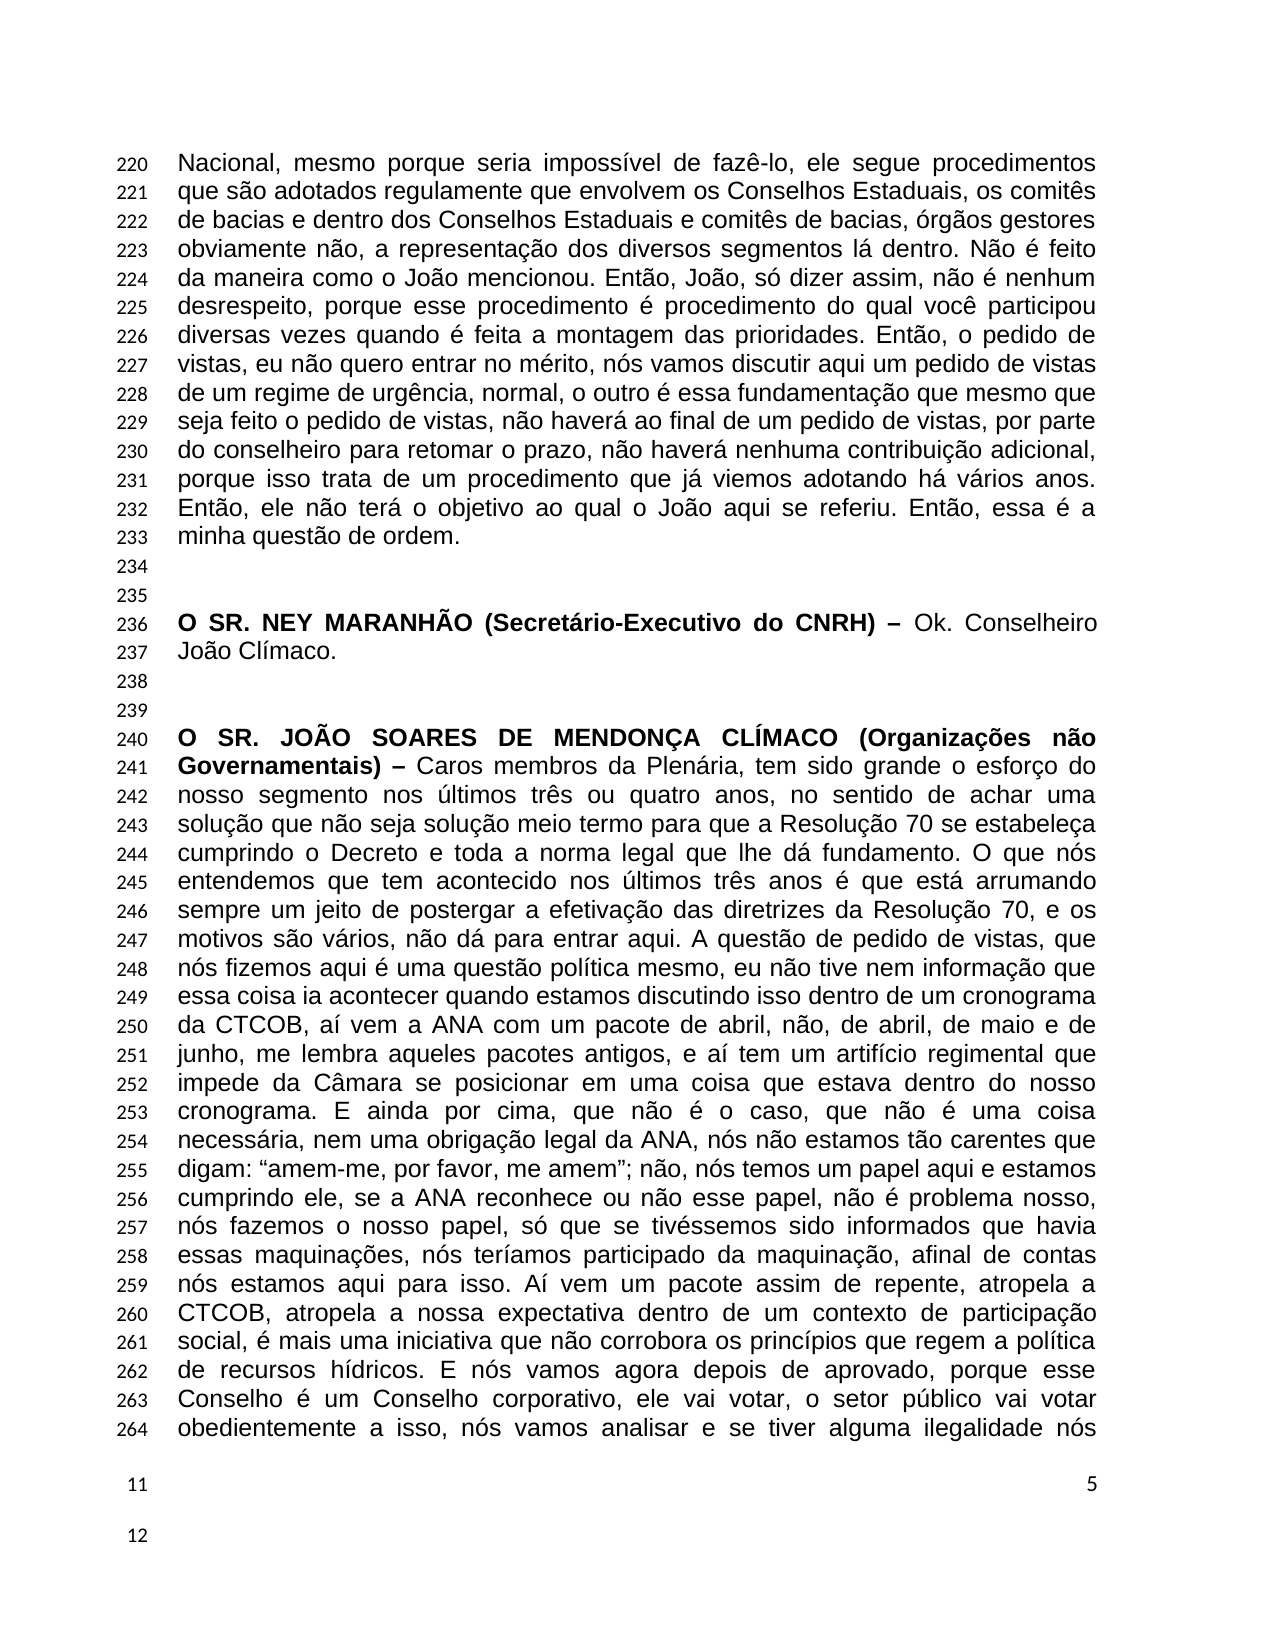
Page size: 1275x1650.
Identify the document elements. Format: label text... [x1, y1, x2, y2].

text O SR. NEY MARANHÃO (Secretário-Executivo do CNRH) – Ok. Conselheiro João Clímaco. [177, 608, 1098, 665]
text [177, 723, 1098, 1441]
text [177, 148, 1098, 550]
